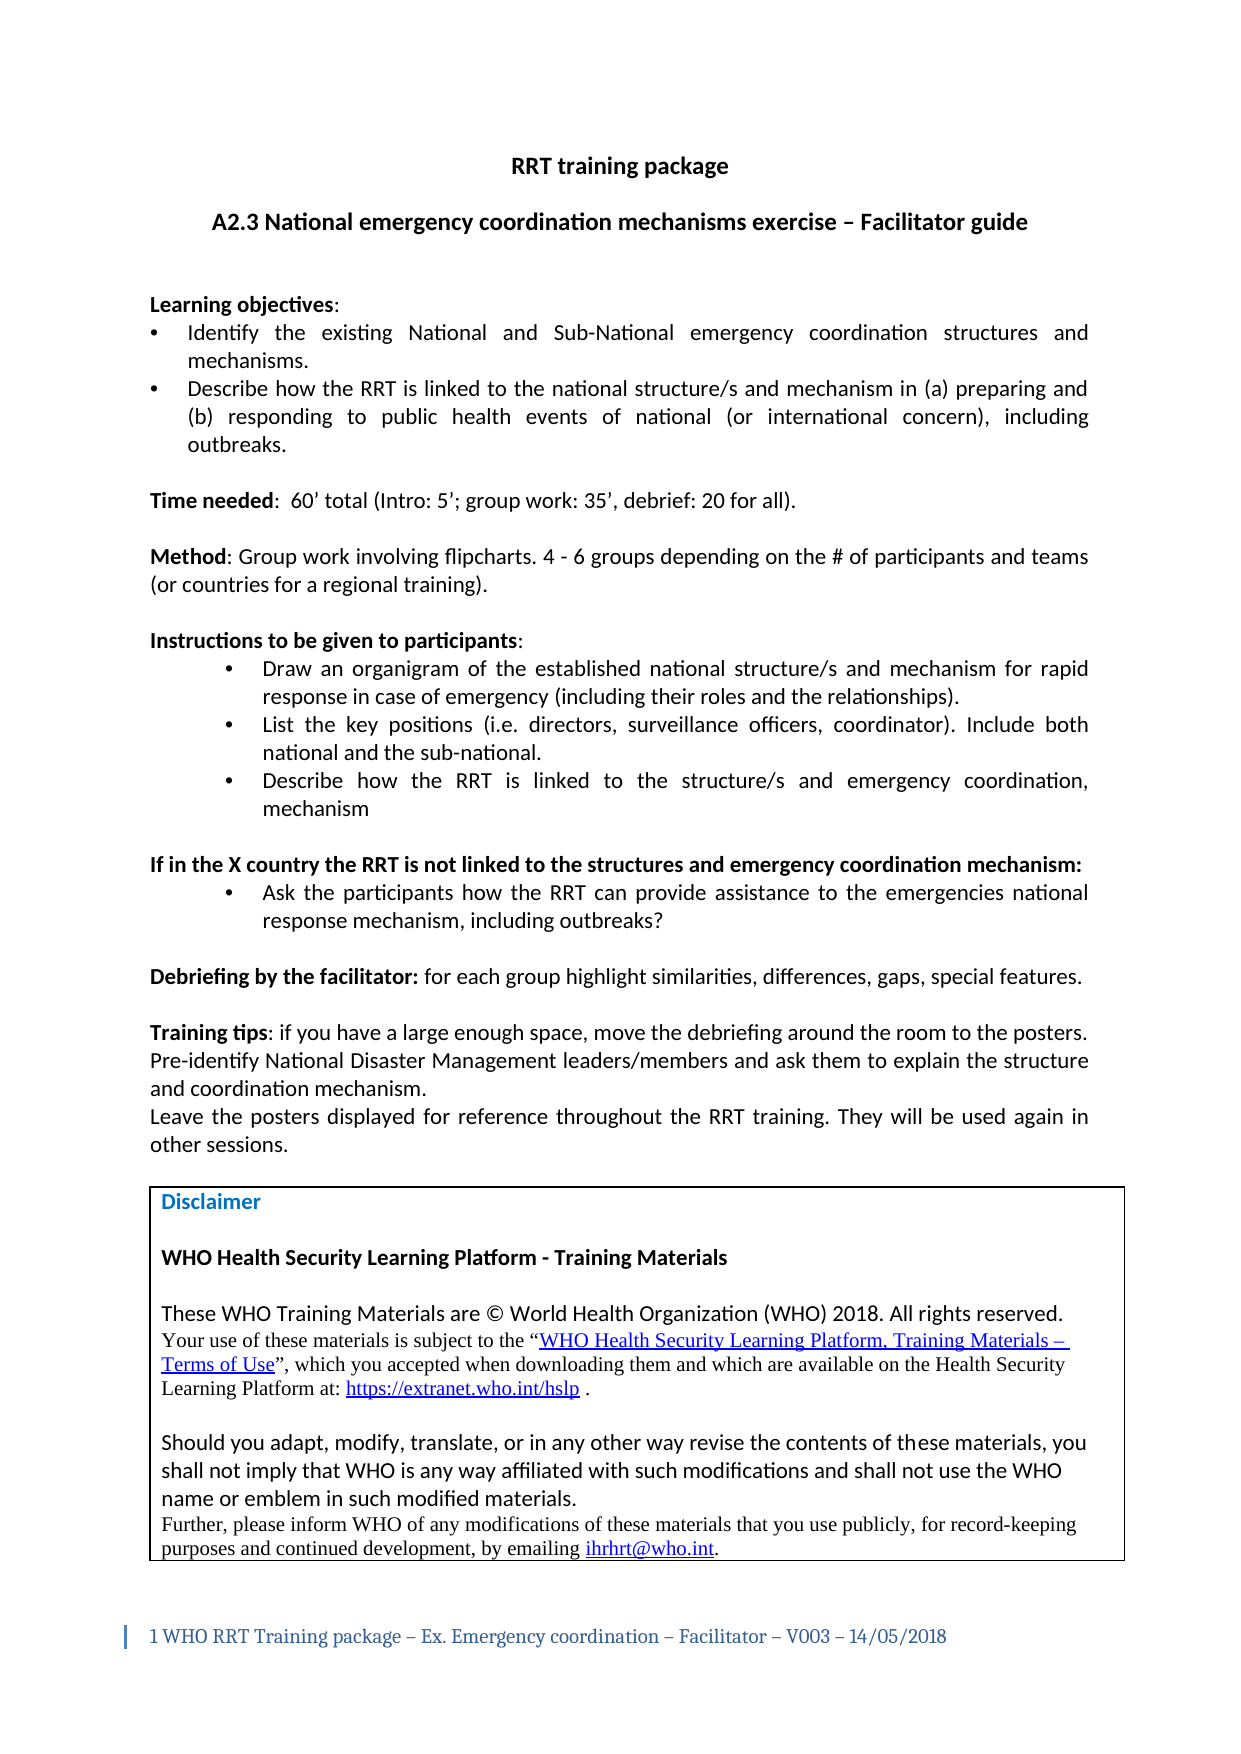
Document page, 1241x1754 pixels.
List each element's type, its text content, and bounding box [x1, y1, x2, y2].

text If in the X country the RRT is not linked to the structures and emergency coordination mechanism: [150, 850, 1090, 878]
text Instructions to be given to participants: [150, 626, 1090, 654]
table_header Disclaimer WHO Health Security Learning Platform - Training Materials These WHO Training Materials are © World Health Organization (WHO) 2018. All rights reserved. Your use of these materials is subject to the “WHO Health Security Learning Platform, Training Materials – Terms of Use”, which you accepted when downloading them and which are available on the Health Security Learning Platform at: https://extranet.who.int/hslp . Should you adapt, modify, translate, or in any other way revise the contents of these materials, you shall not imply that WHO is any way affiliated with such modifications and shall not use the WHO name or emblem in such modified materials. Further, please inform WHO of any modifications of these materials that you use publicly, for record-keeping purposes and continued development, by emailing ihrhrt@who.int. [151, 1188, 1124, 1560]
list List the key positions (i.e. directors, surveillance officers, coordinator). Include both national and the sub-national. [225, 710, 1090, 766]
text Learning objectives: [150, 290, 1090, 318]
text Debriefing by the facilitator: for each group highlight similarities, differences, gaps, special features. [150, 962, 1090, 990]
text Leave the posters displayed for reference throughout the RRT training. They will be used again in other sessions. [150, 1102, 1090, 1158]
text A2.3 National emergency coordination mechanisms exercise – Facilitator guide [150, 206, 1090, 236]
list Ask the participants how the RRT can provide assistance to the emergencies national response mechanism, including outbreaks? [225, 878, 1090, 934]
list Draw an organigram of the established national structure/s and mechanism for rapid response in case of emergency (including their roles and the relationships). [225, 654, 1090, 710]
text Method: Group work involving flipcharts. 4 - 6 groups depending on the # of participants and teams (or countries for a regional training). [150, 542, 1090, 598]
list Describe how the RRT is linked to the national structure/s and mechanism in (a) preparing and (b) responding to public health events of national (or international concern), including outbreaks. [150, 374, 1090, 458]
text Time needed: 60’ total (Intro: 5’; group work: 35’, debrief: 20 for all). [150, 486, 1090, 514]
list Describe how the RRT is linked to the structure/s and emergency coordination, mechanism [225, 766, 1090, 822]
text RRT training package [150, 150, 1090, 181]
list Identify the existing National and Sub-National emergency coordination structures and mechanisms. [150, 318, 1090, 374]
text Training tips: if you have a large enough space, move the debriefing around the room to the posters. Pre-identify National Disaster Management leaders/members and ask them to explain the structure and coordination mechanism. [150, 1018, 1090, 1102]
